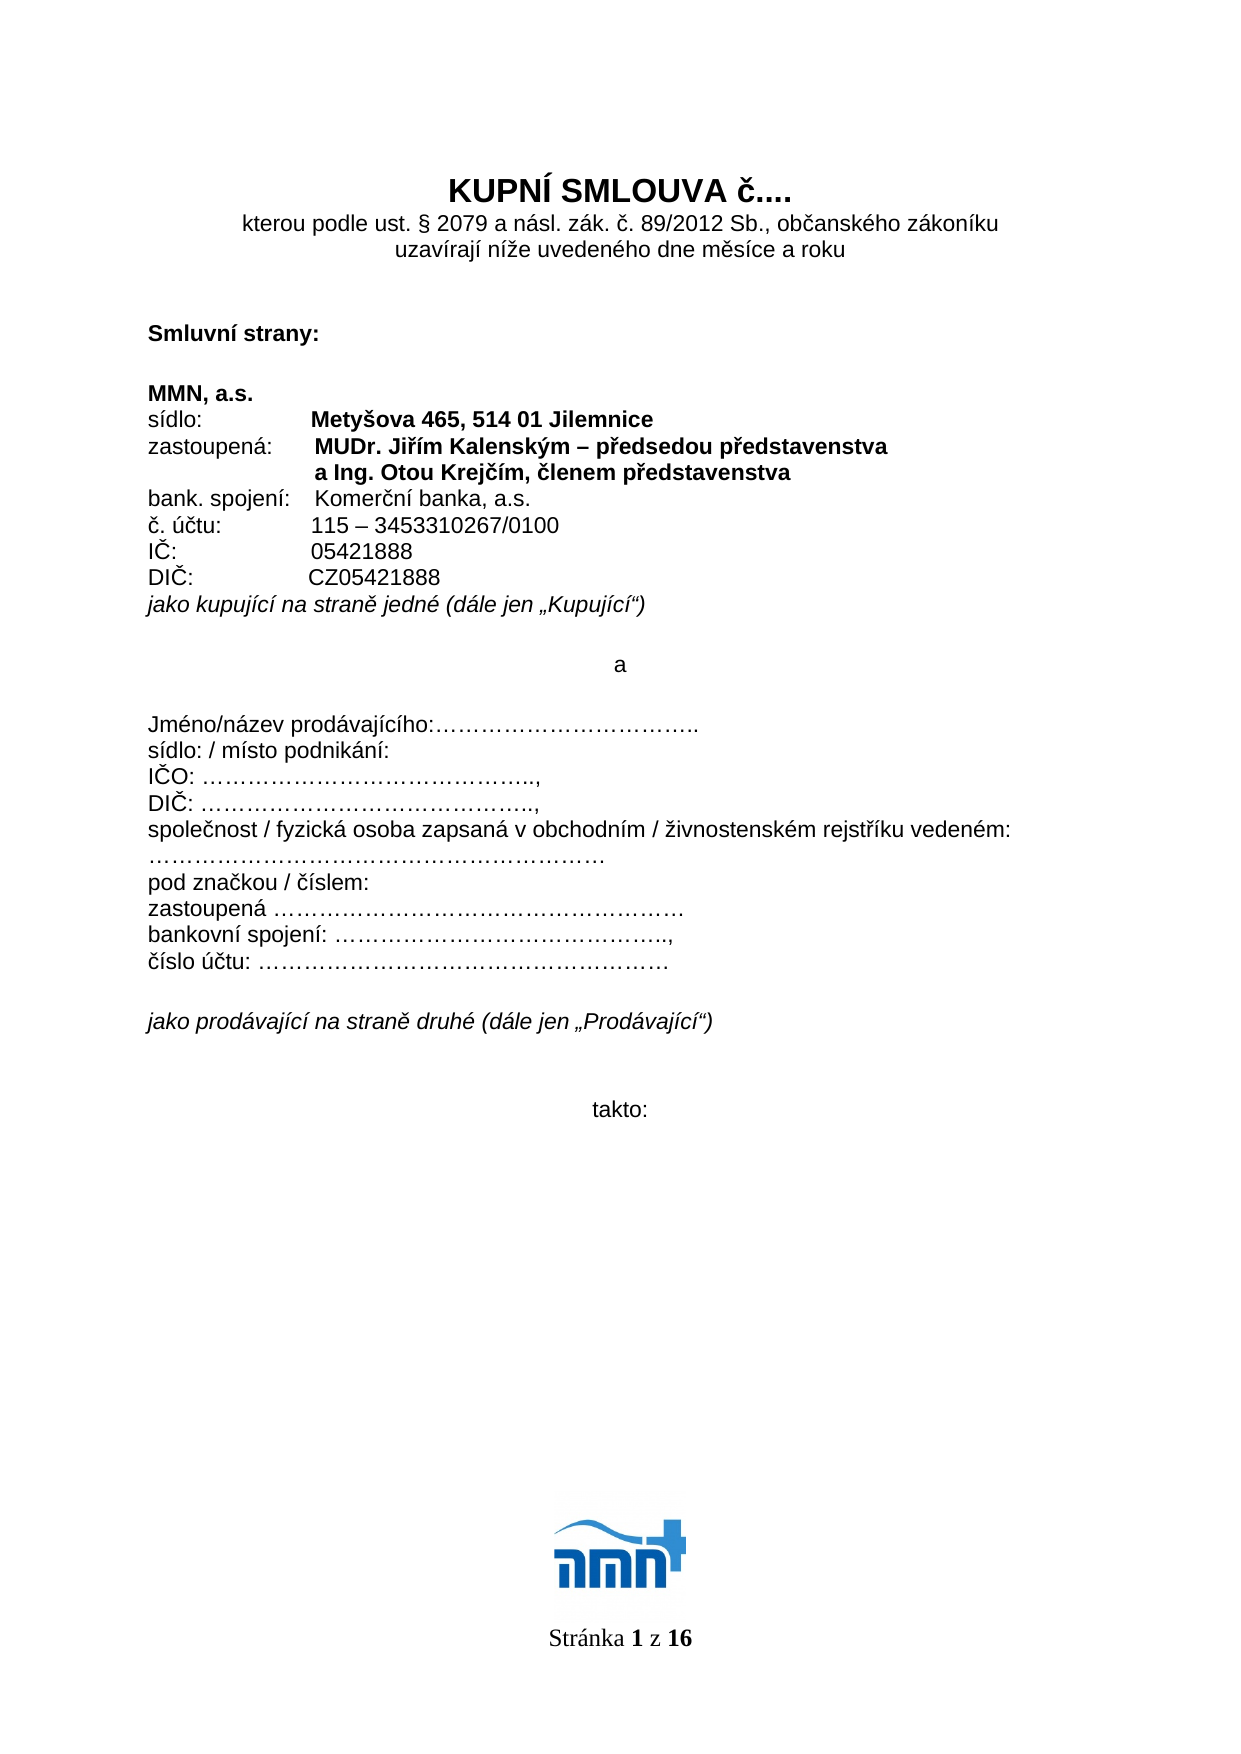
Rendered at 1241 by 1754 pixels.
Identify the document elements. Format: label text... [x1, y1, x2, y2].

text jako prodávající na straně druhé (dále jen „Prodávající“) [148, 1008, 1093, 1034]
text pod značkou / číslem: [148, 869, 1093, 895]
text č. účtu: 115 – 3453310267/0100 [148, 512, 1093, 538]
text DIČ: CZ05421888 [148, 564, 1093, 591]
text sídlo: Metyšova 465, 514 01 Jilemnice [148, 406, 1093, 433]
text MMN, a.s. [148, 380, 1093, 406]
text a [148, 651, 1093, 677]
text kterou podle ust. § 2079 a násl. zák. č. 89/2012 Sb., občanského zákoníku [148, 210, 1093, 236]
text uzavírají níže uvedeného dne měsíce a roku [148, 236, 1093, 262]
text zastoupená ……………………………………………… [148, 895, 1093, 921]
text sídlo: / místo podnikání: [148, 737, 1093, 763]
text takto: [148, 1096, 1093, 1123]
text jako kupující na straně jedné (dále jen „Kupující“) [148, 591, 1093, 617]
text IČ: 05421888 [148, 538, 1093, 564]
text Smluvní strany: [148, 320, 1093, 346]
text číslo účtu: ……………………………………………… [148, 948, 1093, 974]
picture [554, 1491, 686, 1623]
text bankovní spojení: …………………………………….., [148, 921, 1093, 948]
text a Ing. Otou Krejčím, členem představenstva [148, 459, 1093, 485]
text IČO: …………………………………….., [148, 763, 1093, 789]
text bank. spojení: Komerční banka, a.s. [148, 485, 1093, 512]
text společnost / fyzická osoba zapsaná v obchodním / živnostenském rejstříku vedeném: …………………………………………………… [148, 816, 1093, 869]
text DIČ: …………………………………….., [148, 789, 1093, 816]
text zastoupená: MUDr. Jiřím Kalenským – předsedou představenstva [148, 433, 1093, 459]
text KUPNÍ SMLOUVA č.... [148, 171, 1093, 210]
text Jméno/název prodávajícího:…………………………….. [148, 711, 1093, 737]
